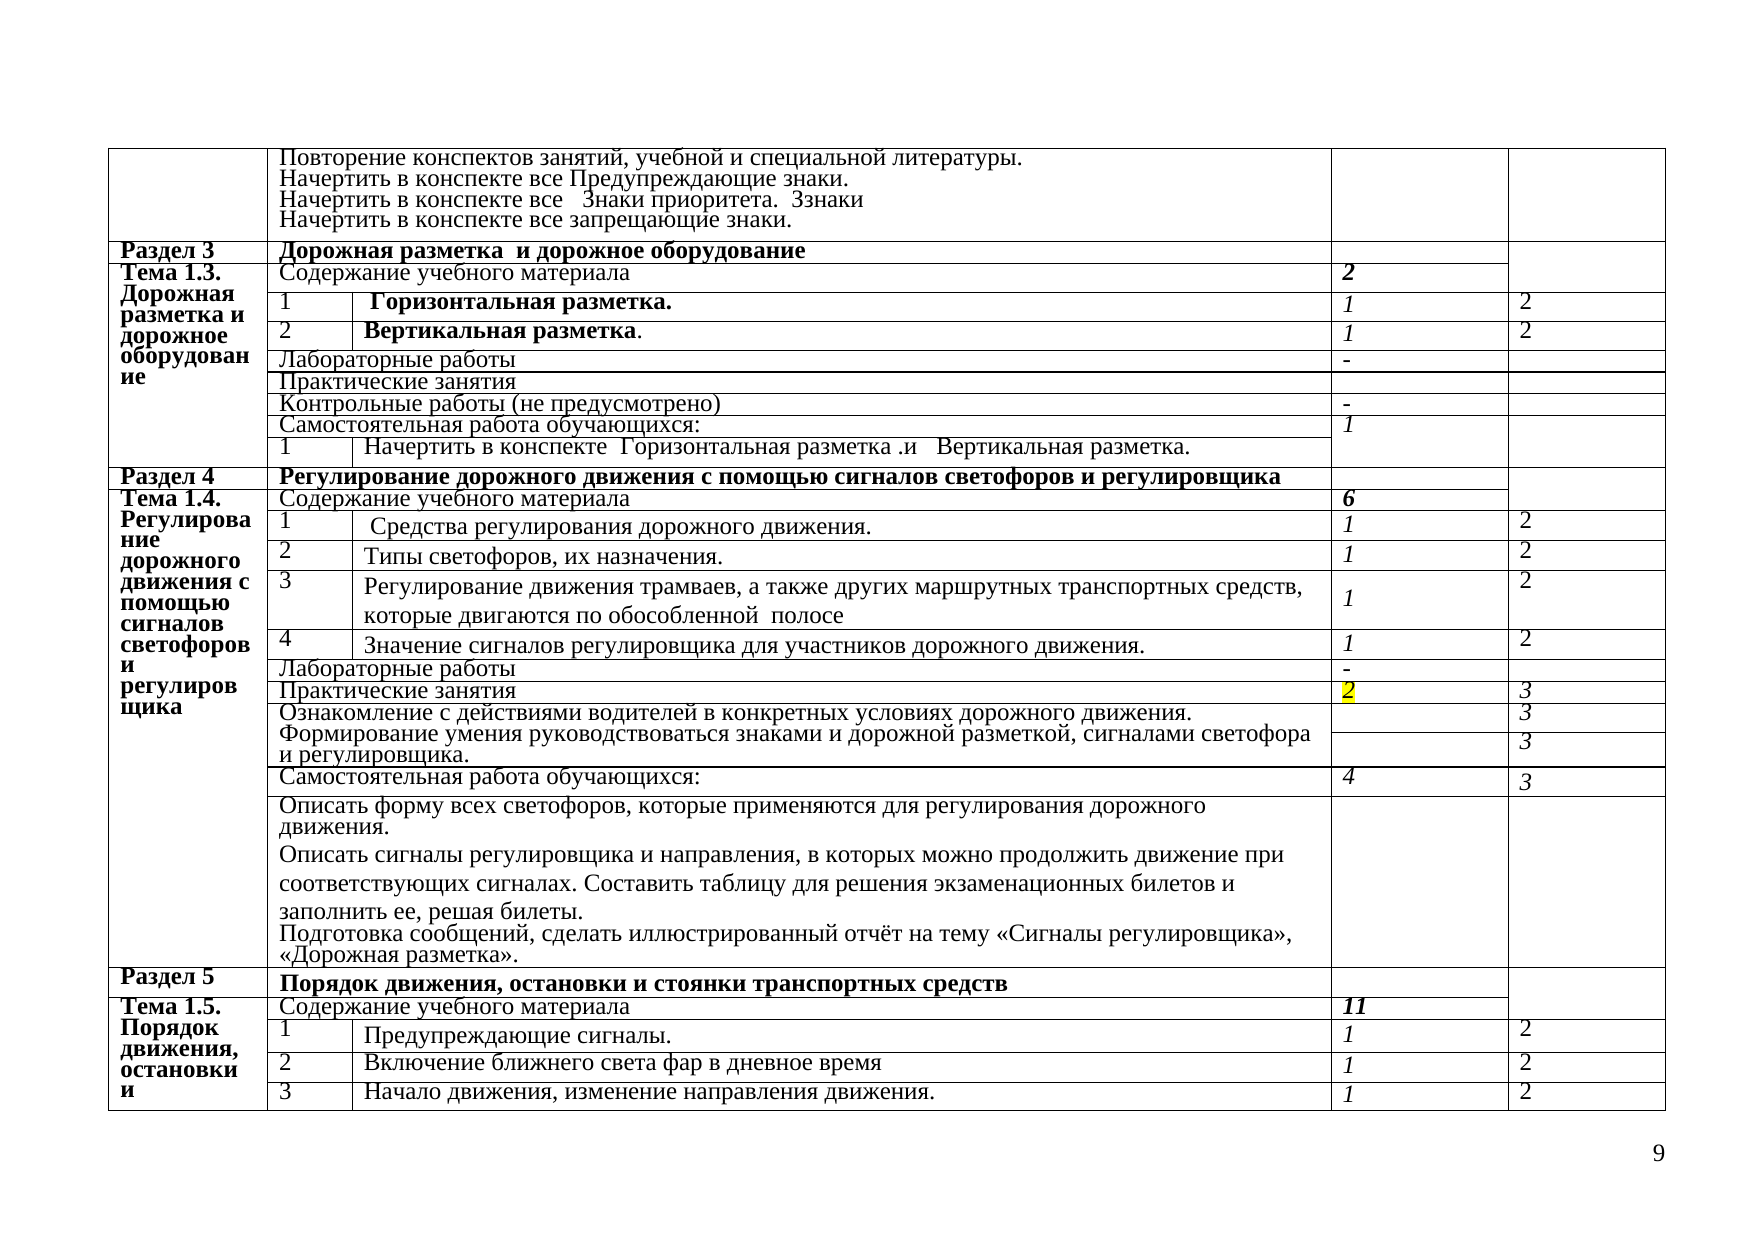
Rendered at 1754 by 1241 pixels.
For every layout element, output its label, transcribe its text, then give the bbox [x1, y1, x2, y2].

table_cell 1 [1332, 571, 1508, 629]
table_cell [1509, 351, 1665, 371]
table_cell [1332, 733, 1508, 766]
table_cell 1 [1332, 630, 1508, 659]
table_cell Тема 1.3. Дорожная разметка и дорожное оборудование [109, 264, 267, 467]
table_cell [1332, 468, 1508, 488]
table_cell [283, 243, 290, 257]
table_cell 1 [1332, 322, 1508, 349]
table_cell Порядок движения, остановки и стоянки транспортных средств [268, 968, 1331, 997]
table_cell 2 [1355, 682, 1508, 703]
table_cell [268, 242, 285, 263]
table_cell Раздел 4 [109, 468, 267, 488]
table_cell Практические занятия [268, 682, 1331, 703]
table_cell Вертикальная разметка. [353, 322, 1331, 349]
table_cell 1 [1332, 416, 1508, 467]
table_cell 6 [1332, 490, 1508, 510]
table_cell 1 [1332, 1053, 1508, 1082]
table_cell 1 [1332, 541, 1508, 570]
table_cell [1332, 149, 1508, 241]
table_cell [1509, 968, 1665, 1019]
table_cell Содержание учебного материала [268, 264, 1331, 292]
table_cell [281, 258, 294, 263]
table_cell Самостоятельная работа обучающихся: [268, 416, 1331, 437]
table_cell 11 [1332, 998, 1508, 1019]
table_cell Регулирование движения трамваев, а также других маршрутных транспортных средств, которые двигаются по обособленной полосе [353, 571, 1331, 629]
table_cell Начертить в конспекте Горизонтальная разметка .и Вертикальная разметка. [353, 438, 1331, 467]
table_cell [1509, 242, 1665, 292]
table_cell Средства регулирования дорожного движения. [353, 511, 1331, 540]
table_cell 2 [1509, 1083, 1665, 1109]
table_cell [1509, 394, 1665, 415]
table_cell [1332, 242, 1508, 263]
table_cell [1509, 416, 1665, 467]
table_cell 2 [1509, 322, 1665, 349]
table_cell Описать форму всех светофоров, которые применяются для регулирования дорожного движения. Описать сигналы регулировщика и направления, в которых можно продолжить движение при соответствующих сигналах. Составить таблицу для решения экзаменационных билетов и заполнить ее, решая билеты. Подготовка сообщений, сделать иллюстрированный отчёт на тему «Сигналы регулировщика», «Дорожная разметка». [268, 797, 1331, 967]
table_cell [1509, 660, 1665, 681]
table_cell Содержание учебного материала [268, 490, 1331, 510]
table_cell 1 [1332, 293, 1508, 321]
table_cell 1 [1332, 511, 1508, 540]
table_cell 3 [268, 1083, 352, 1109]
table_cell 2 [1509, 1020, 1665, 1052]
table_cell [1509, 149, 1665, 241]
table_cell Дорожная разметка и дорожное оборудование [293, 242, 1331, 263]
table_cell 3 [1509, 733, 1665, 766]
table_cell Включение ближнего света фар в дневное время [353, 1053, 1331, 1082]
table_cell 3 [1509, 682, 1665, 703]
table_cell Лабораторные работы [268, 660, 1331, 681]
table_cell Контрольные работы (не предусмотрено) [268, 394, 1331, 415]
table_cell 2 [268, 541, 352, 570]
table_cell 1 [1332, 1083, 1508, 1109]
table_cell Типы светофоров, их назначения. [353, 541, 1331, 570]
table_cell - [1332, 351, 1508, 371]
table_cell Раздел 5 [109, 968, 267, 997]
table_cell - [1332, 394, 1508, 415]
table_cell Лабораторные работы [268, 351, 1331, 371]
table_cell [1509, 373, 1665, 393]
table_cell Ознакомление с действиями водителей в конкретных условиях дорожного движения. Формирование умения руководствоваться знаками и дорожной разметкой, сигналами светофора и регулировщика. [268, 704, 1331, 766]
table_cell 2 [1332, 264, 1508, 292]
table_cell Предупреждающие сигналы. [353, 1020, 1331, 1052]
table_cell Содержание учебного материала [268, 998, 1331, 1019]
table_cell [1332, 373, 1508, 393]
table_cell Значение сигналов регулировщика для участников дорожного движения. [353, 630, 1331, 659]
table_cell 1 [268, 293, 352, 321]
table_cell 2 [268, 322, 352, 349]
table_cell - [1332, 660, 1508, 681]
table_cell 1 [268, 511, 352, 540]
table_cell [1332, 704, 1508, 732]
table_cell 2 [1509, 630, 1665, 659]
table_cell 2 [1509, 1053, 1665, 1082]
table_cell Регулирование дорожного движения с помощью сигналов светофоров и регулировщика [1015, 468, 1331, 488]
table_cell Начало движения, изменение направления движения. [353, 1083, 1331, 1109]
table_cell Самостоятельная работа обучающихся: [268, 768, 1331, 796]
table_cell 1 [268, 1020, 352, 1052]
table_cell Тема 1.4. Регулирование дорожного движения с помощью сигналов светофоров и регулировщика [109, 490, 267, 967]
table_cell 1 [268, 438, 352, 467]
table_cell Тема 1.5. Порядок движения, остановки и стоянкитранспортных средств [109, 998, 267, 1109]
table_cell 2 [1509, 511, 1665, 540]
table_cell Регулирование дорожного движения с помощью сигналов светофоров и регулировщика [268, 468, 1012, 488]
table_cell 2 [268, 1053, 352, 1082]
table_cell 4 [1332, 768, 1508, 796]
table_cell 2 [1509, 571, 1665, 629]
table_cell [1509, 797, 1665, 967]
table_cell [1509, 468, 1665, 510]
table_cell 3 [268, 571, 352, 629]
table_cell Практические занятия [268, 373, 1331, 393]
table_cell Горизонтальная разметка. [353, 293, 1331, 321]
table_cell 3 [1509, 704, 1665, 732]
table_cell Повторение конспектов занятий, учебной и специальной литературы. Начертить в конспекте все Предупреждающие знаки. Начертить в конспекте все Знаки приоритета. Ззнаки Начертить в конспекте все запрещающие знаки. [268, 149, 1331, 241]
table_cell 2 [1509, 541, 1665, 570]
table_cell 1 [1332, 1020, 1508, 1052]
table_cell 4 [268, 630, 352, 659]
table_cell [1332, 968, 1508, 997]
table_cell Раздел 3 [109, 242, 267, 263]
table_cell 3 [1509, 768, 1665, 796]
table_cell [1332, 797, 1508, 967]
table_cell 2 [1509, 293, 1665, 321]
